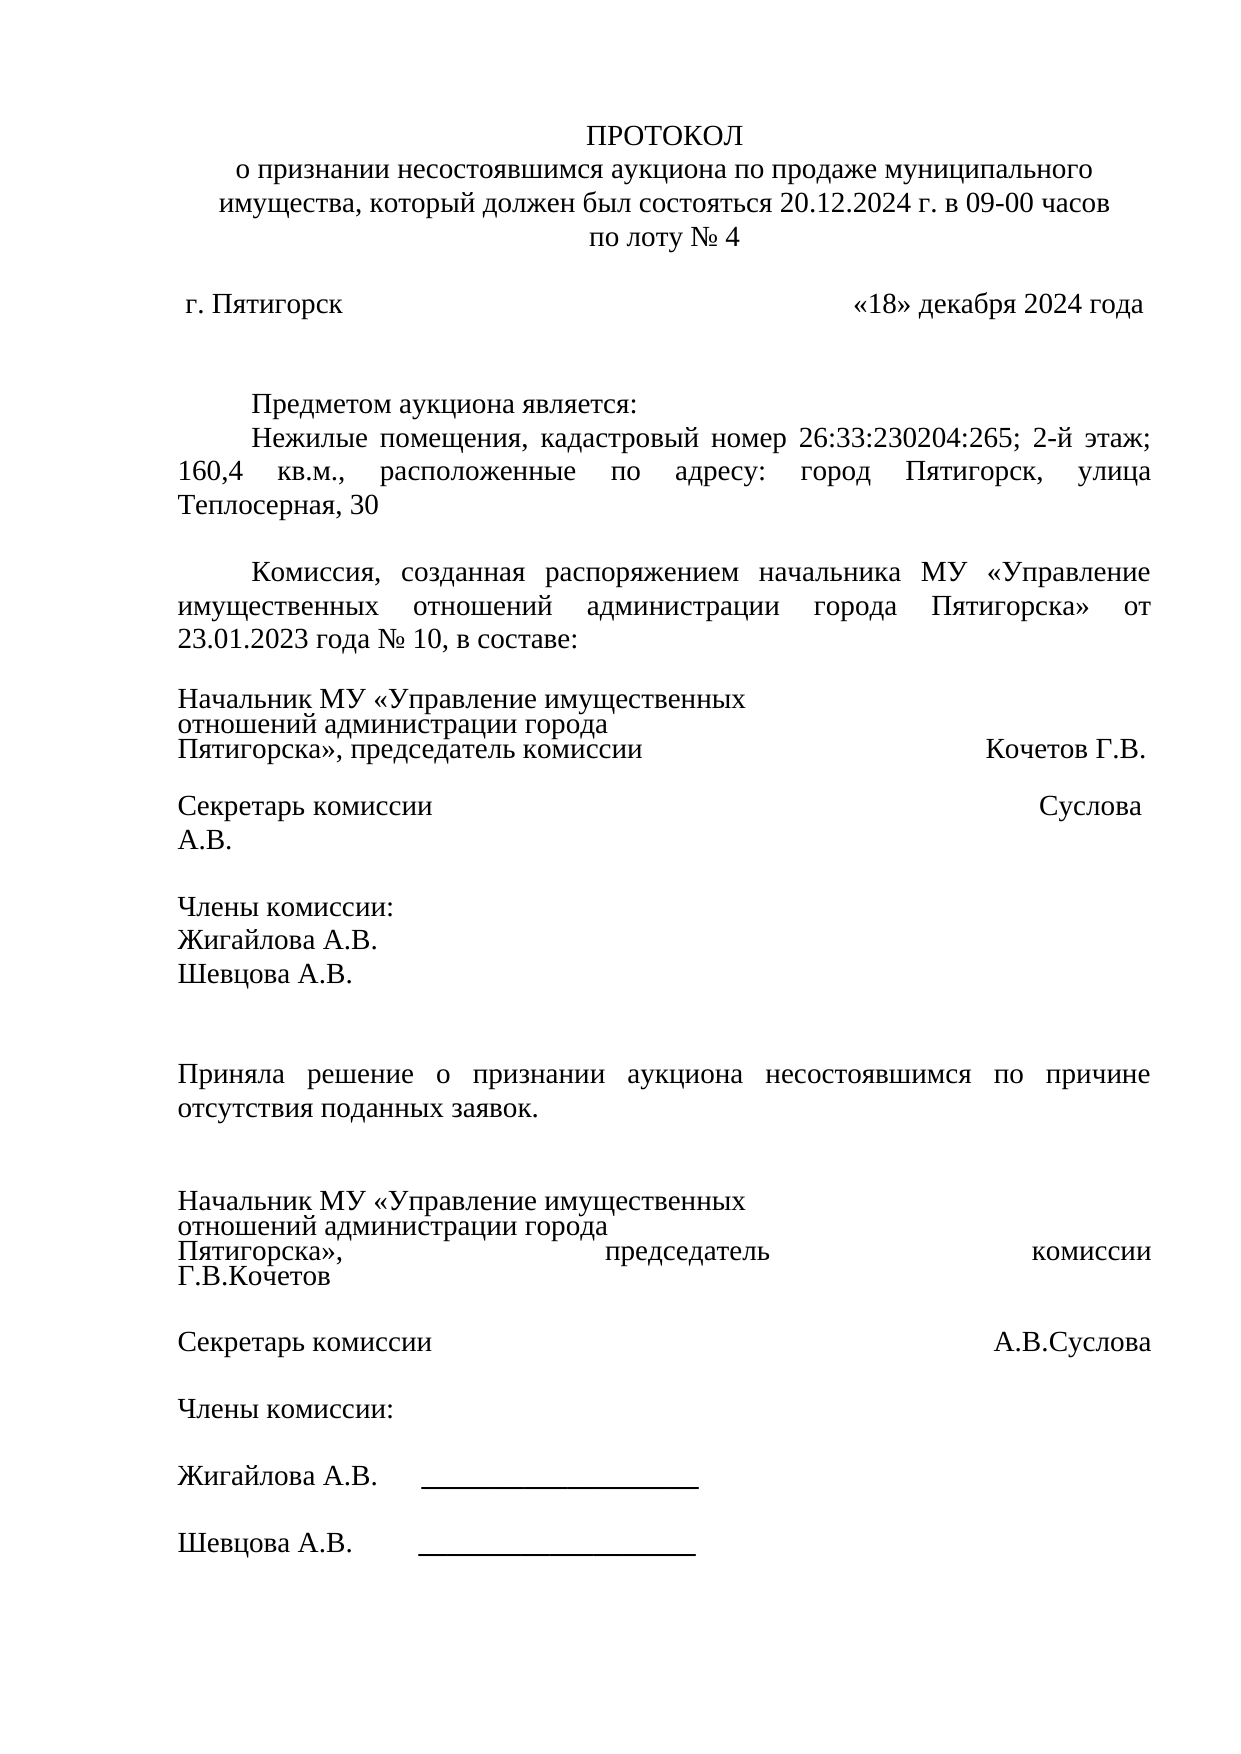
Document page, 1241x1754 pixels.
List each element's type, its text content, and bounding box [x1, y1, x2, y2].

text по лоту № 4 [177, 219, 1152, 252]
text Пятигорска», председатель комиссии Г.В.Кочетов [177, 1241, 1152, 1291]
text отношений администрации города [177, 1216, 1152, 1241]
text Секретарь комиссии Суслова А.В. [177, 788, 1152, 855]
text Члены комиссии: [177, 1391, 1152, 1425]
text Приняла решение о признании аукциона несостоявшимся по причине отсутствия поданных заявок. [177, 1057, 1152, 1124]
text Члены комиссии: [177, 889, 1152, 922]
text отношений администрации города [177, 713, 1152, 738]
text Начальник МУ «Управление имущественных [177, 688, 1152, 713]
text Пятигорска», председатель комиссии Кочетов Г.В. [177, 738, 1152, 763]
text ПРОТОКОЛ [177, 118, 1152, 152]
text Нежилые помещения, кадастровый номер 26:33:230204:265; 2-й этаж; 160,4 кв.м., расположенные по адресу: город Пятигорск, улица Теплосерная, 30 [177, 420, 1152, 521]
text г. Пятигорск «18» декабря 2024 года [177, 286, 1152, 319]
text Предметом аукциона является: [177, 386, 1152, 420]
text Жигайлова А.В. [177, 922, 1152, 956]
text Шевцова А.В. ___________________ [177, 1526, 1152, 1559]
text Секретарь комиссии А.В.Суслова [177, 1324, 1152, 1358]
text о признании несостоявшимся аукциона по продаже муниципального имущества, который должен был состояться 20.12.2024 г. в 09-00 часов [177, 152, 1152, 219]
text Жигайлова А.В. ___________________ [177, 1458, 1152, 1492]
text Начальник МУ «Управление имущественных [177, 1191, 1152, 1216]
text Шевцова А.В. [177, 956, 1152, 989]
text Комиссия, созданная распоряжением начальника МУ «Управление имущественных отношений администрации города Пятигорска» от 23.01.2023 года № 10, в составе: [177, 554, 1152, 655]
